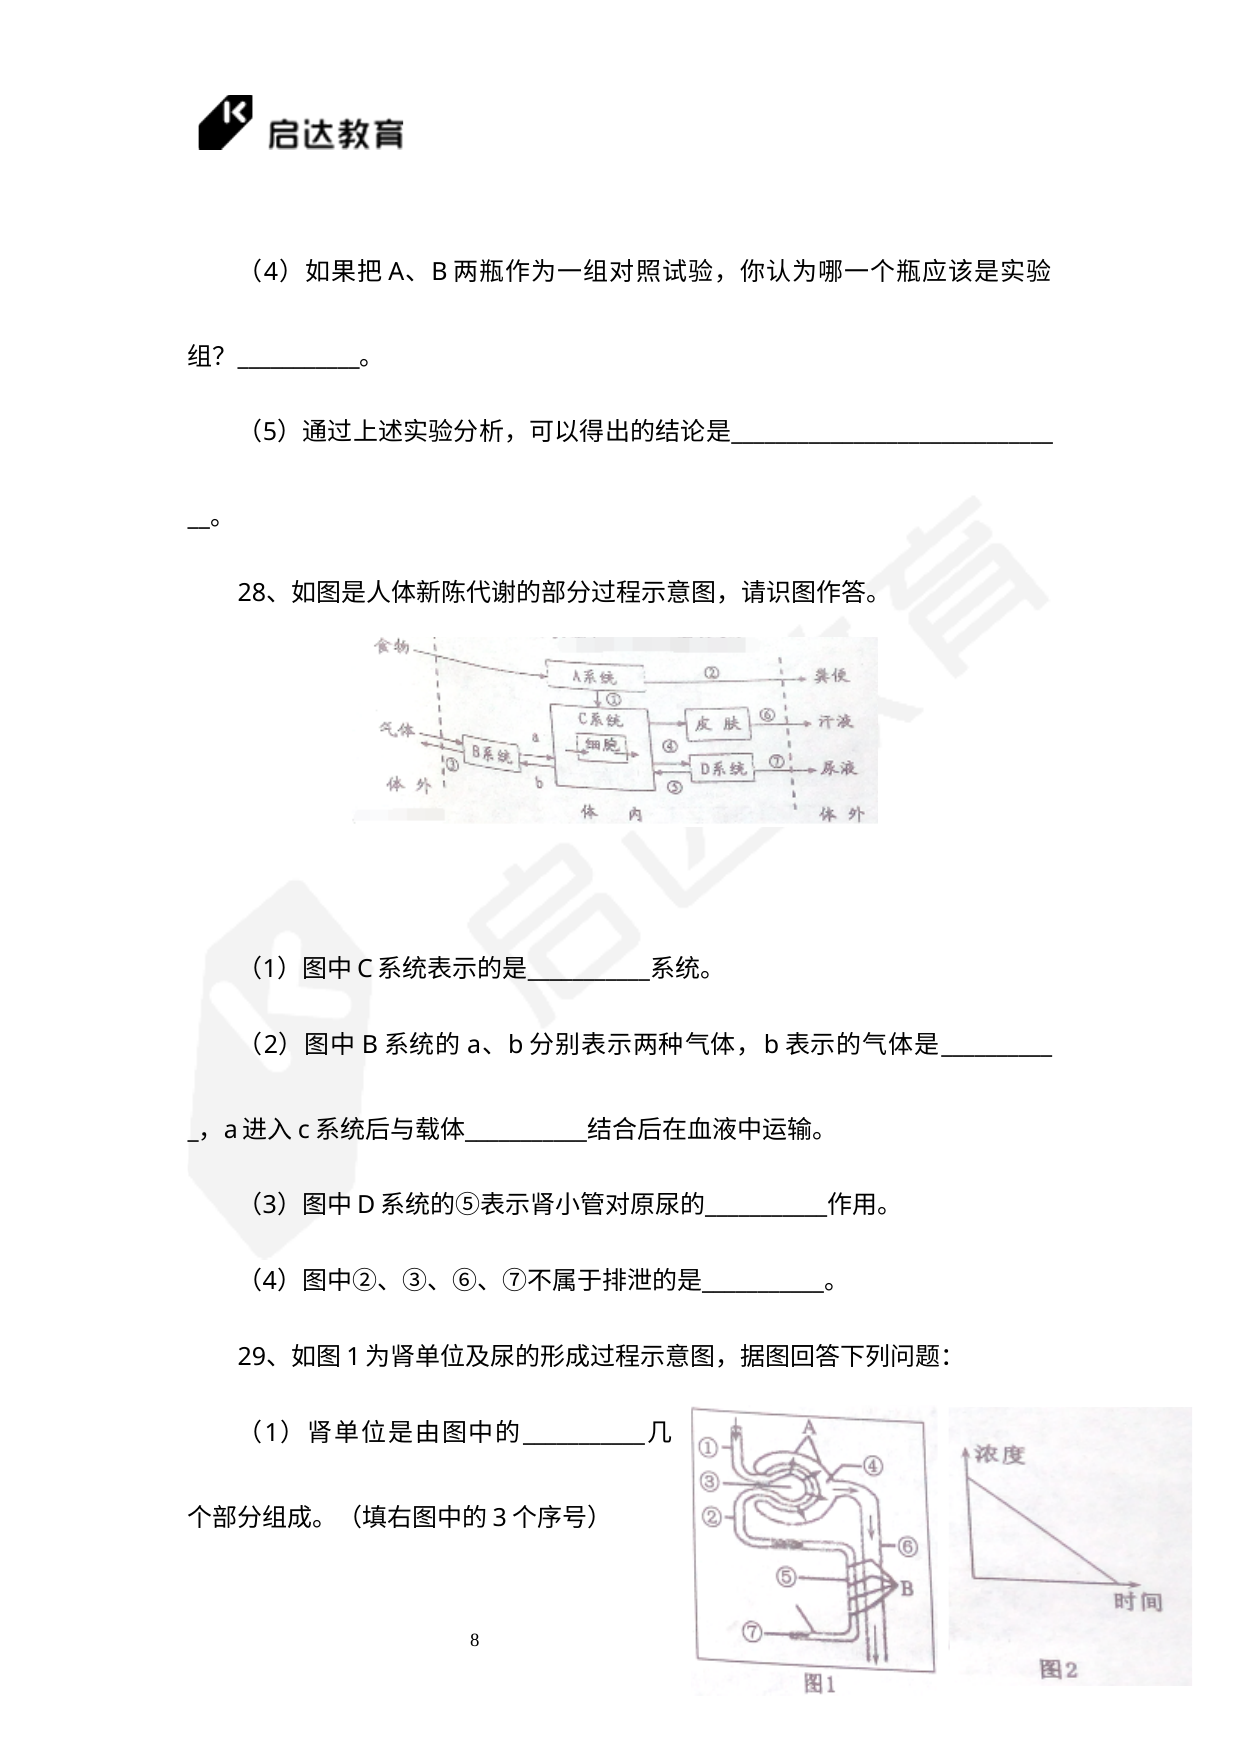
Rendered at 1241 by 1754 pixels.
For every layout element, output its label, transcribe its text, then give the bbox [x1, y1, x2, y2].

text 29、如图1为肾单位及尿的形成过程示意图，据图回答下列问题： [187, 1322, 1053, 1387]
text （3）图中D系统的⑤表示肾小管对原尿的___________作用。 [187, 1171, 1053, 1236]
text 28、如图是人体新陈代谢的部分过程示意图，请识图作答。 [187, 558, 1053, 623]
text （4）如果把A、B两瓶作为一组对照试验，你认为哪一个瓶应该是实验组？___________。 [351, 637, 878, 827]
picture [198, 95, 404, 150]
text （2）图中B系统的a、b分别表示两种气体，b表示的气体是___________，a进入c系统后与载体___________结合后在血液中运输。 [187, 1010, 1053, 1160]
text （4）图中②、③、⑥、⑦不属于排泄的是___________。 [187, 1246, 1053, 1311]
text （5）通过上述实验分析，可以得出的结论是_______________________________。 [187, 397, 1053, 547]
text （1）肾单位是由图中的___________几个部分组成。（填右图中的3个序号） [187, 1398, 1053, 1548]
text （4）如果把A、B两瓶作为一组对照试验，你认为哪一个瓶应该是实验组？___________。 [187, 237, 1053, 387]
list 图中C系统表示的是___________系统。 [187, 934, 1053, 999]
